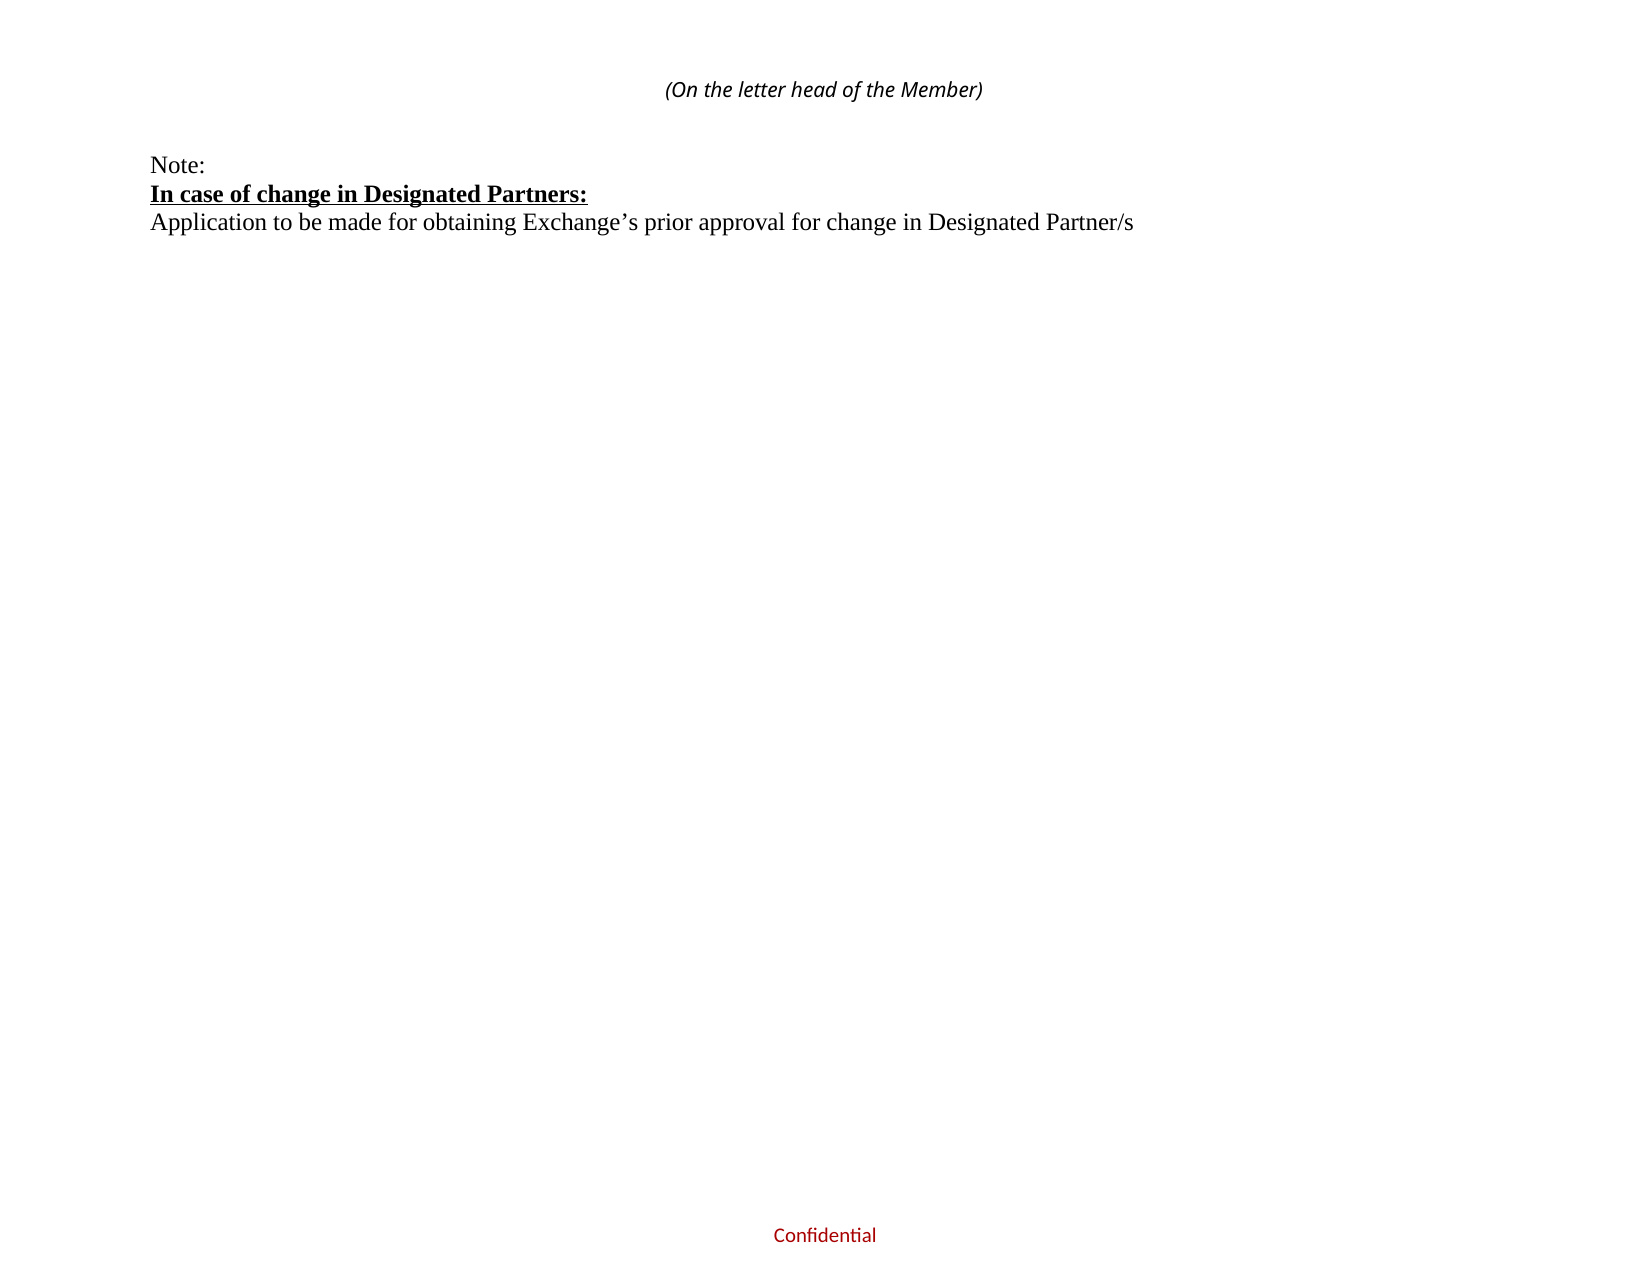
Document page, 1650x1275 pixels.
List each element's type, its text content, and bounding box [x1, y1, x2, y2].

text Note: [150, 150, 1500, 179]
text Application to be made for obtaining Exchange’s prior approval for change in Designated Partner/s [150, 207, 1500, 236]
text In case of change in Designated Partners: [150, 179, 1500, 207]
